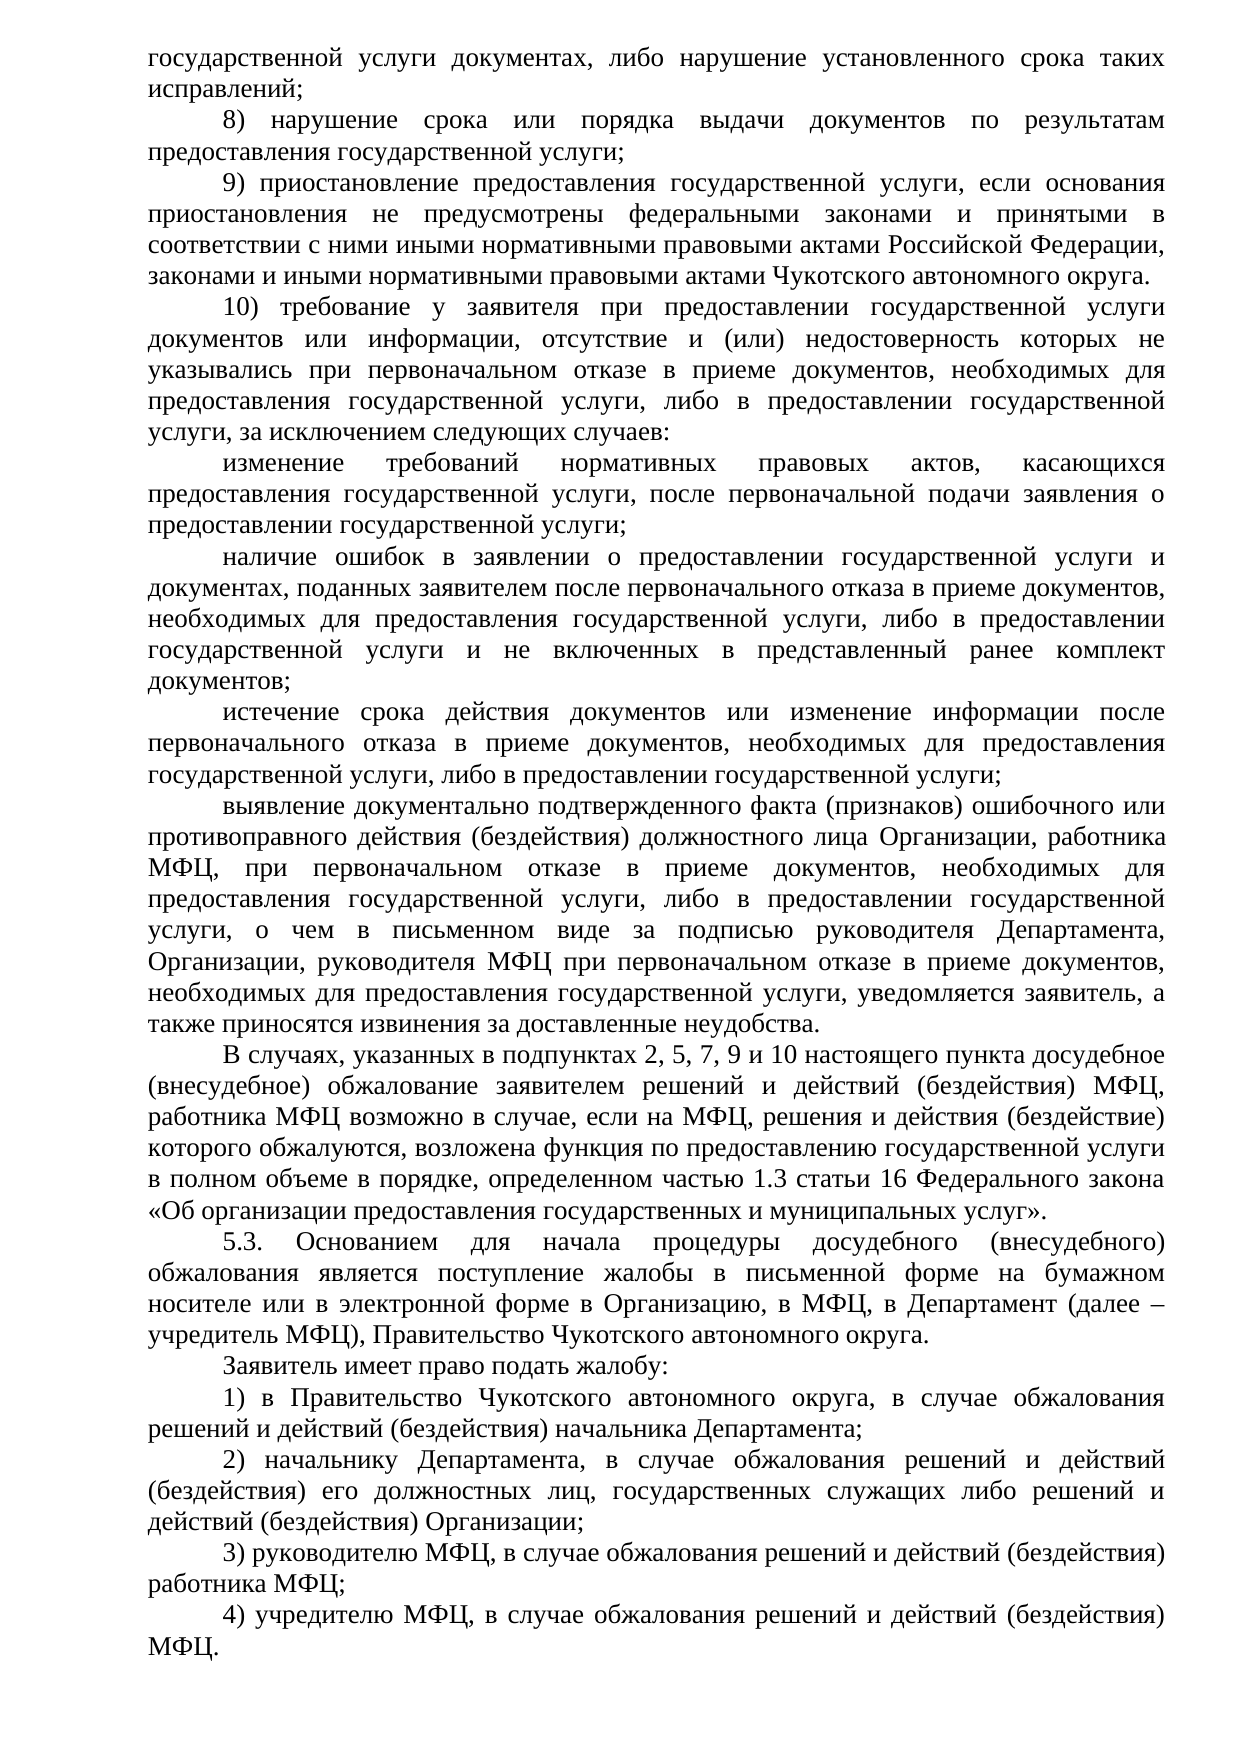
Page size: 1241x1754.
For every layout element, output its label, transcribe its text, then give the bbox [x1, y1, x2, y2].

text 2) начальнику Департамента, в случае обжалования решений и действий (бездействия) его должностных лиц, государственных служащих либо решений и действий (бездействия) Организации; [148, 1443, 1166, 1536]
text наличие ошибок в заявлении о предоставлении государственной услуги и документах, поданных заявителем после первоначального отказа в приеме документов, необходимых для предоставления государственной услуги, либо в предоставлении государственной услуги и не включенных в представленный ранее комплект документов; [148, 540, 1166, 695]
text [148, 41, 1166, 104]
text 9) приостановление предоставления государственной услуги, если основания приостановления не предусмотрены федеральными законами и принятыми в соответствии с ними иными нормативными правовыми актами Российской Федерации, законами и иными нормативными правовыми актами Чукотского автономного округа. [148, 166, 1166, 291]
text изменение требований нормативных правовых актов, касающихся предоставления государственной услуги, после первоначальной подачи заявления о предоставлении государственной услуги; [148, 446, 1166, 540]
text 3) руководителю МФЦ, в случае обжалования решений и действий (бездействия) работника МФЦ; [148, 1536, 1166, 1599]
text 10) требование у заявителя при предоставлении государственной услуги документов или информации, отсутствие и (или) недостоверность которых не указывались при первоначальном отказе в приеме документов, необходимых для предоставления государственной услуги, либо в предоставлении государственной услуги, за исключением следующих случаев: [148, 291, 1166, 446]
text 1) в Правительство Чукотского автономного округа, в случае обжалования решений и действий (бездействия) начальника Департамента; [148, 1381, 1166, 1443]
text Заявитель имеет право подать жалобу: [148, 1349, 1166, 1381]
text выявление документально подтвержденного факта (признаков) ошибочного или противоправного действия (бездействия) должностного лица Организации, работника МФЦ, при первоначальном отказе в приеме документов, необходимых для предоставления государственной услуги, либо в предоставлении государственной услуги, о чем в письменном виде за подписью руководителя Департамента, Организации, руководителя МФЦ при первоначальном отказе в приеме документов, необходимых для предоставления государственной услуги, уведомляется заявитель, а также приносятся извинения за доставленные неудобства. [148, 789, 1166, 1038]
text 4) учредителю МФЦ, в случае обжалования решений и действий (бездействия) МФЦ. [148, 1599, 1166, 1661]
text 5.3. Основанием для начала процедуры досудебного (внесудебного) обжалования является поступление жалобы в письменной форме на бумажном носителе или в электронной форме в Организацию, в МФЦ, в Департамент (далее – учредитель МФЦ), Правительство Чукотского автономного округа. [148, 1225, 1166, 1349]
text 8) нарушение срока или порядка выдачи документов по результатам предоставления государственной услуги; [148, 104, 1166, 166]
text истечение срока действия документов или изменение информации после первоначального отказа в приеме документов, необходимых для предоставления государственной услуги, либо в предоставлении государственной услуги; [148, 695, 1166, 789]
text В случаях, указанных в подпунктах 2, 5, 7, 9 и 10 настоящего пункта досудебное (внесудебное) обжалование заявителем решений и действий (бездействия) МФЦ, работника МФЦ возможно в случае, если на МФЦ, решения и действия (бездействие) которого обжалуются, возложена функция по предоставлению государственной услуги в полном объеме в порядке, определенном частью 1.3 статьи 16 Федерального закона «Об организации предоставления государственных и муниципальных услуг». [148, 1038, 1166, 1225]
